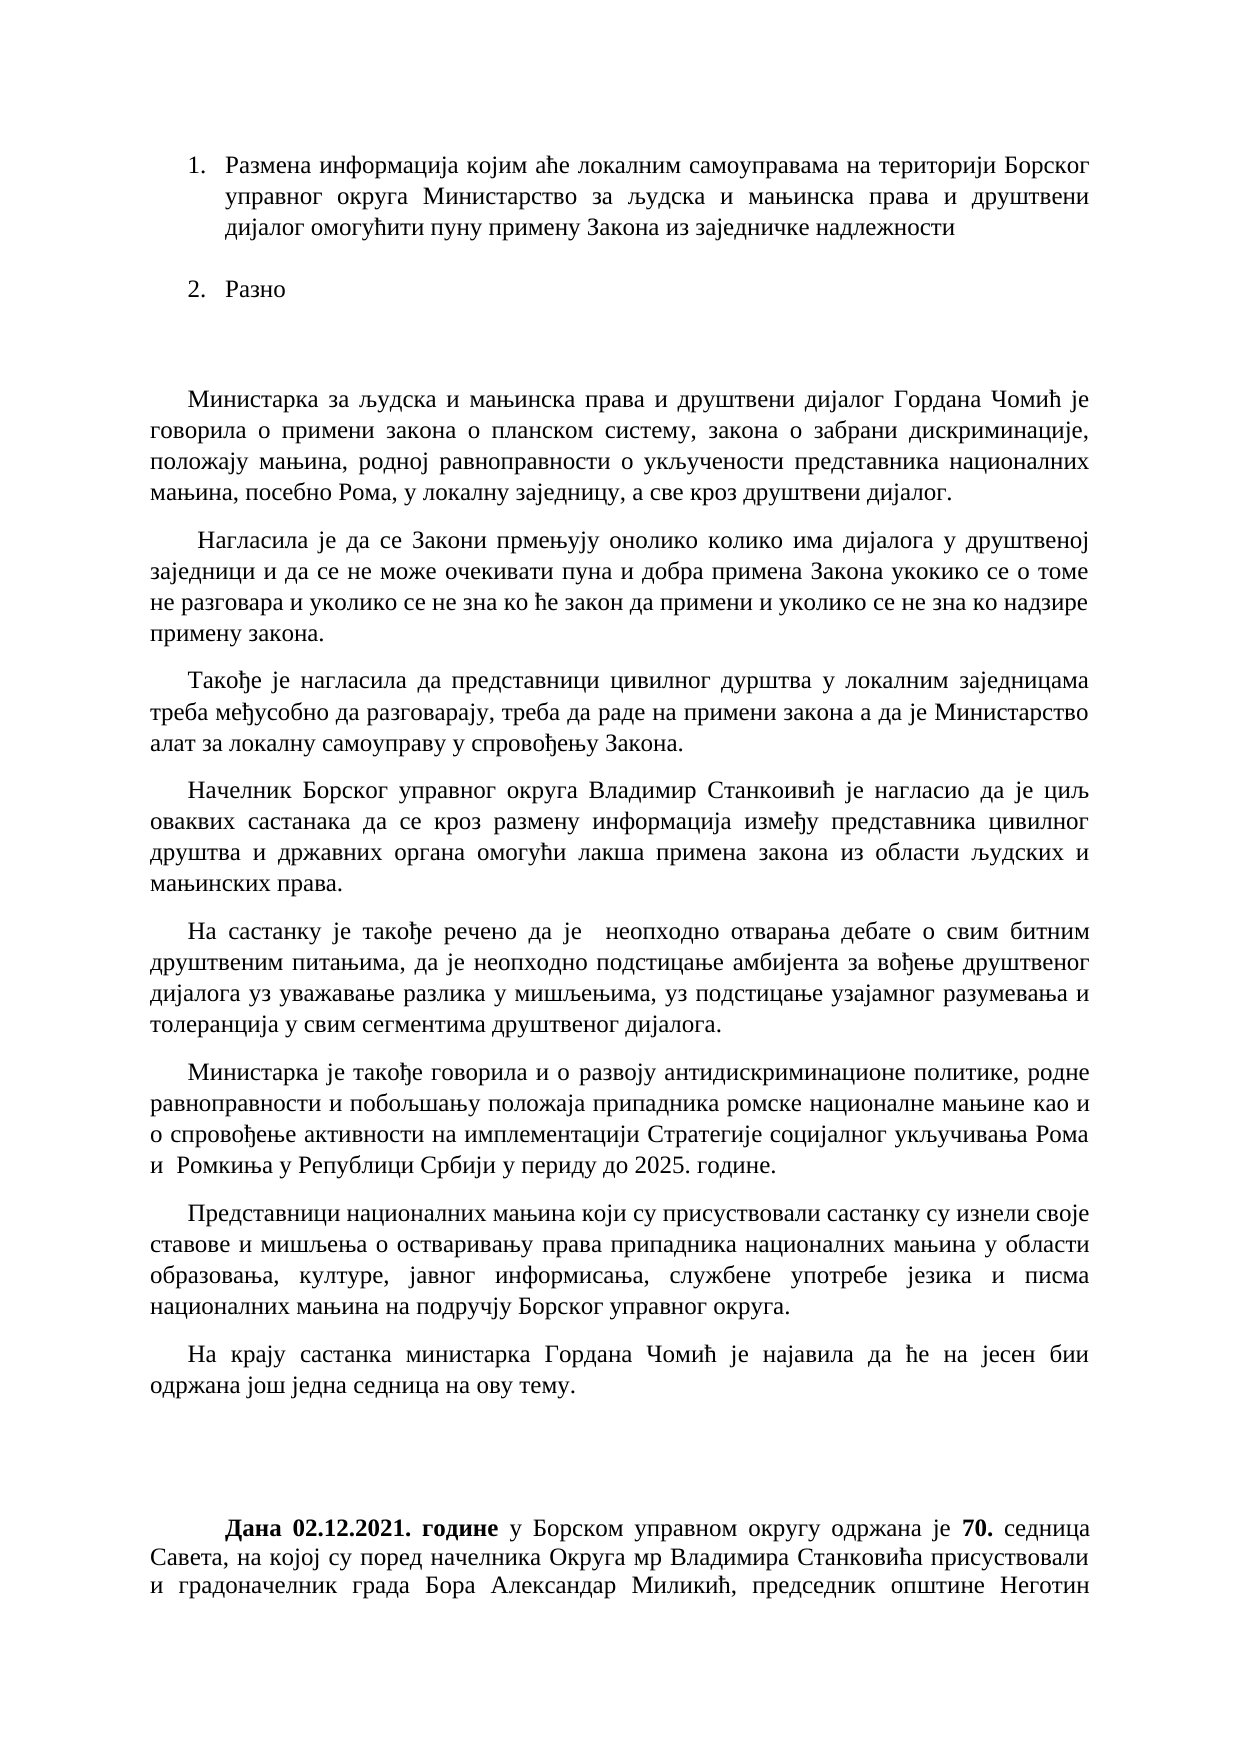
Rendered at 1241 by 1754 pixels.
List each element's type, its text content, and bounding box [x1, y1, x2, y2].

text На крају састанка министарка Гордана Чомић је најавила да ће на јесен бии одржана још једна седница на ову тему. [150, 1339, 1090, 1398]
text На састанку је такође речено да је неопходно отварања дебате о свим битним друштвеним питањима, да је неопходно подстицање амбијента за вођење друштвеног дијалога уз уважавање разлика у мишљењима, уз подстицање узајамног разумевања и толеранција у свим сегментима друштвеног дијалога. [150, 916, 1090, 1038]
text Представници националних мањина који су присуствовали састанку су изнели своје ставове и мишљења о остваривању права припадника националних мањина у области образовања, културе, јавног информисања, службене употребе језика и писма националних мањина на подручју Борског управног округа. [150, 1198, 1090, 1320]
text Министарка је такође говорила и о развоју антидискриминационе политике, родне равноправности и побољшању положаја припадника ромске националне мањине као и о спровођење активности на имплементацији Стратегије социјалног укључивања Рома и Ромкиња у Републици Србији у периду до 2025. године. [150, 1057, 1090, 1179]
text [150, 1513, 1090, 1599]
text Такође је нагласила да представници цивилног дурштва у локалним заједницама треба међусобно да разговарају, треба да раде на примени закона а да је Министарство алат за локалну самоуправу у спровођењу Закона. [150, 666, 1090, 756]
text Начелник Борског управног округа Владимир Станкоивић је нагласио да је циљ оваквих састанака да се кроз размену информација између представника цивилног друштва и државних органа омогући лакша примена закона из области људских и мањинских права. [150, 775, 1090, 897]
list Размена информација којим аће локалним самоуправама на територији Борског управног округа Министарство за људска и мањинска права и друштвени дијалог омогућити пуну примену Закона из заједничке надлежности [187, 150, 1090, 241]
text Министарка за људска и мањинска права и друштвени дијалог Гордана Чомић је говорила о примени закона о планском систему, закона о забрани дискриминације, положају мањина, родној равноправности о укључености представника националних мањина, посебно Рома, у локалну заједницу, а све кроз друштвени дијалог. [150, 384, 1090, 506]
list Разно [187, 274, 1090, 303]
text Нагласила је да се Закони прмењују онолико колико има дијалога у друштвеној заједници и да се не може очекивати пуна и добра примена Закона укокико се о томе не разговара и уколико се не зна ко ће закон да примени и уколико се не зна ко надзире примену закона. [150, 525, 1090, 647]
